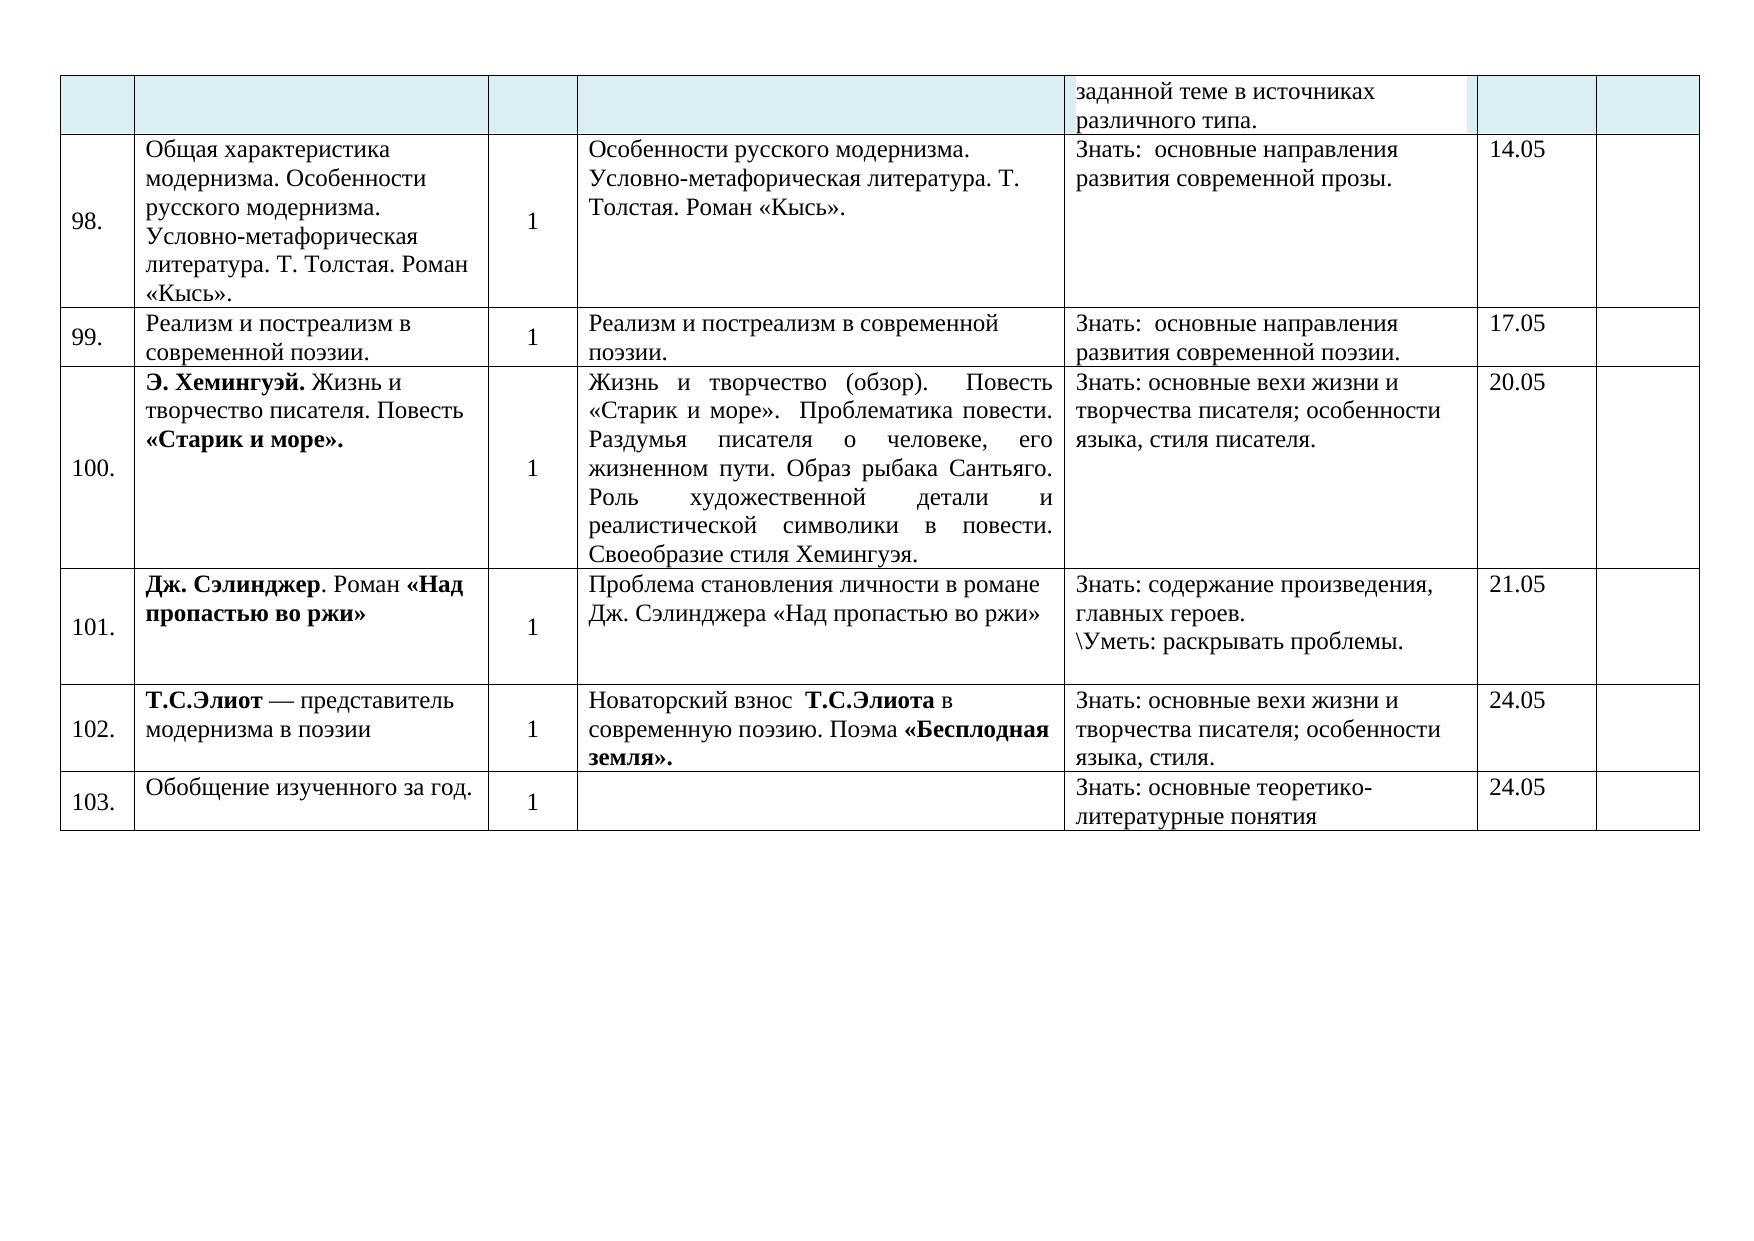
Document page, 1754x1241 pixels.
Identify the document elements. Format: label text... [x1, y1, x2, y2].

table_cell 1 [489, 569, 577, 684]
table_cell 1 [489, 76, 577, 133]
table_cell Знать: основные вехи жизни и творчества писателя; особенности языка, стиля писателя. [1065, 367, 1477, 568]
table_cell [61, 308, 134, 366]
table_cell Знать: содержание произведения, главных героев. \Уметь: раскрывать проблемы. [1065, 569, 1477, 684]
table_cell [578, 772, 1064, 830]
table_cell 1 [489, 308, 577, 366]
table_cell [1597, 135, 1699, 307]
table_cell 21.05 [1478, 569, 1596, 684]
table_cell [61, 135, 134, 307]
table_cell Знать: основные теоретико-литературные понятия [1065, 772, 1477, 830]
table_cell [61, 76, 134, 133]
table_cell 1 [489, 367, 577, 568]
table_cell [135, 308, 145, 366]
table_cell 1 [489, 135, 577, 307]
table_cell Обобщение изученного за год. [135, 772, 488, 830]
table_cell [61, 685, 134, 771]
table_cell Знать: основные направления развития современной поэзии. [1065, 308, 1477, 366]
table_cell 1 [489, 772, 577, 830]
table_cell Знать: основные направления развития современной прозы. [1065, 135, 1477, 307]
table_cell Особенности русского модернизма. Условно-метафорическая литература. Т. Толстая. Роман «Кысь». [578, 135, 1064, 307]
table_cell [578, 76, 1064, 133]
table_cell 17.05 [1478, 308, 1596, 366]
table_cell [1597, 367, 1699, 568]
table_cell [1597, 76, 1699, 133]
table_cell [1597, 308, 1699, 366]
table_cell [135, 76, 488, 133]
table_cell 14.05 [1478, 135, 1596, 307]
table_cell Общая характеристика модернизма. Особенности русского модернизма. Условно-метафорическая литература. Т. Толстая. Роман «Кысь». [135, 135, 488, 307]
table_cell 24.05 [1478, 685, 1596, 771]
table_cell Дж. Сэлинджер. Роман «Над пропастью во ржи» [135, 569, 488, 684]
table_cell Реализм и постреализм в современной поэзии. [668, 308, 1064, 366]
table_cell Новаторский взнос Т.С.Элиота в современную поэзию. Поэма «Бесплодная земля». [578, 685, 1064, 771]
table_cell Жизнь и творчество (обзор). Повесть «Старик и море». Проблематика повести. Раздумья писателя о человеке, его жизненном пути. Образ рыбака Сантьяго. Роль художественной детали и реалистической символики в повести. Своеобразие стиля Хемингуэя. [578, 367, 1064, 568]
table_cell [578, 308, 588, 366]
table_cell Т.С.Элиот — представитель модернизма в поэзии [135, 685, 488, 771]
table_cell [1597, 772, 1699, 830]
table_cell Проблема становления личности в романе Дж. Сэлинджера «Над пропастью во ржи» [578, 569, 1064, 684]
table_cell [61, 367, 134, 568]
table_cell Реализм и постреализм в современной поэзии. [370, 308, 488, 366]
table_cell Э. Хемингуэй. Жизнь и творчество писателя. Повесть «Старик и море». [135, 367, 488, 568]
table_cell [1597, 569, 1699, 684]
table_cell [1597, 685, 1699, 771]
table_cell 20.05 [1478, 367, 1596, 568]
table_cell 1 [489, 685, 577, 771]
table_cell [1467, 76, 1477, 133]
table_cell [61, 569, 134, 684]
table_cell Знать: основные вехи жизни и творчества писателя; особенности языка, стиля. [1065, 685, 1477, 771]
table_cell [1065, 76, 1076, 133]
table_cell 13.05 [1478, 76, 1596, 133]
table_cell [61, 772, 134, 830]
table_cell 24.05 [1478, 772, 1596, 830]
